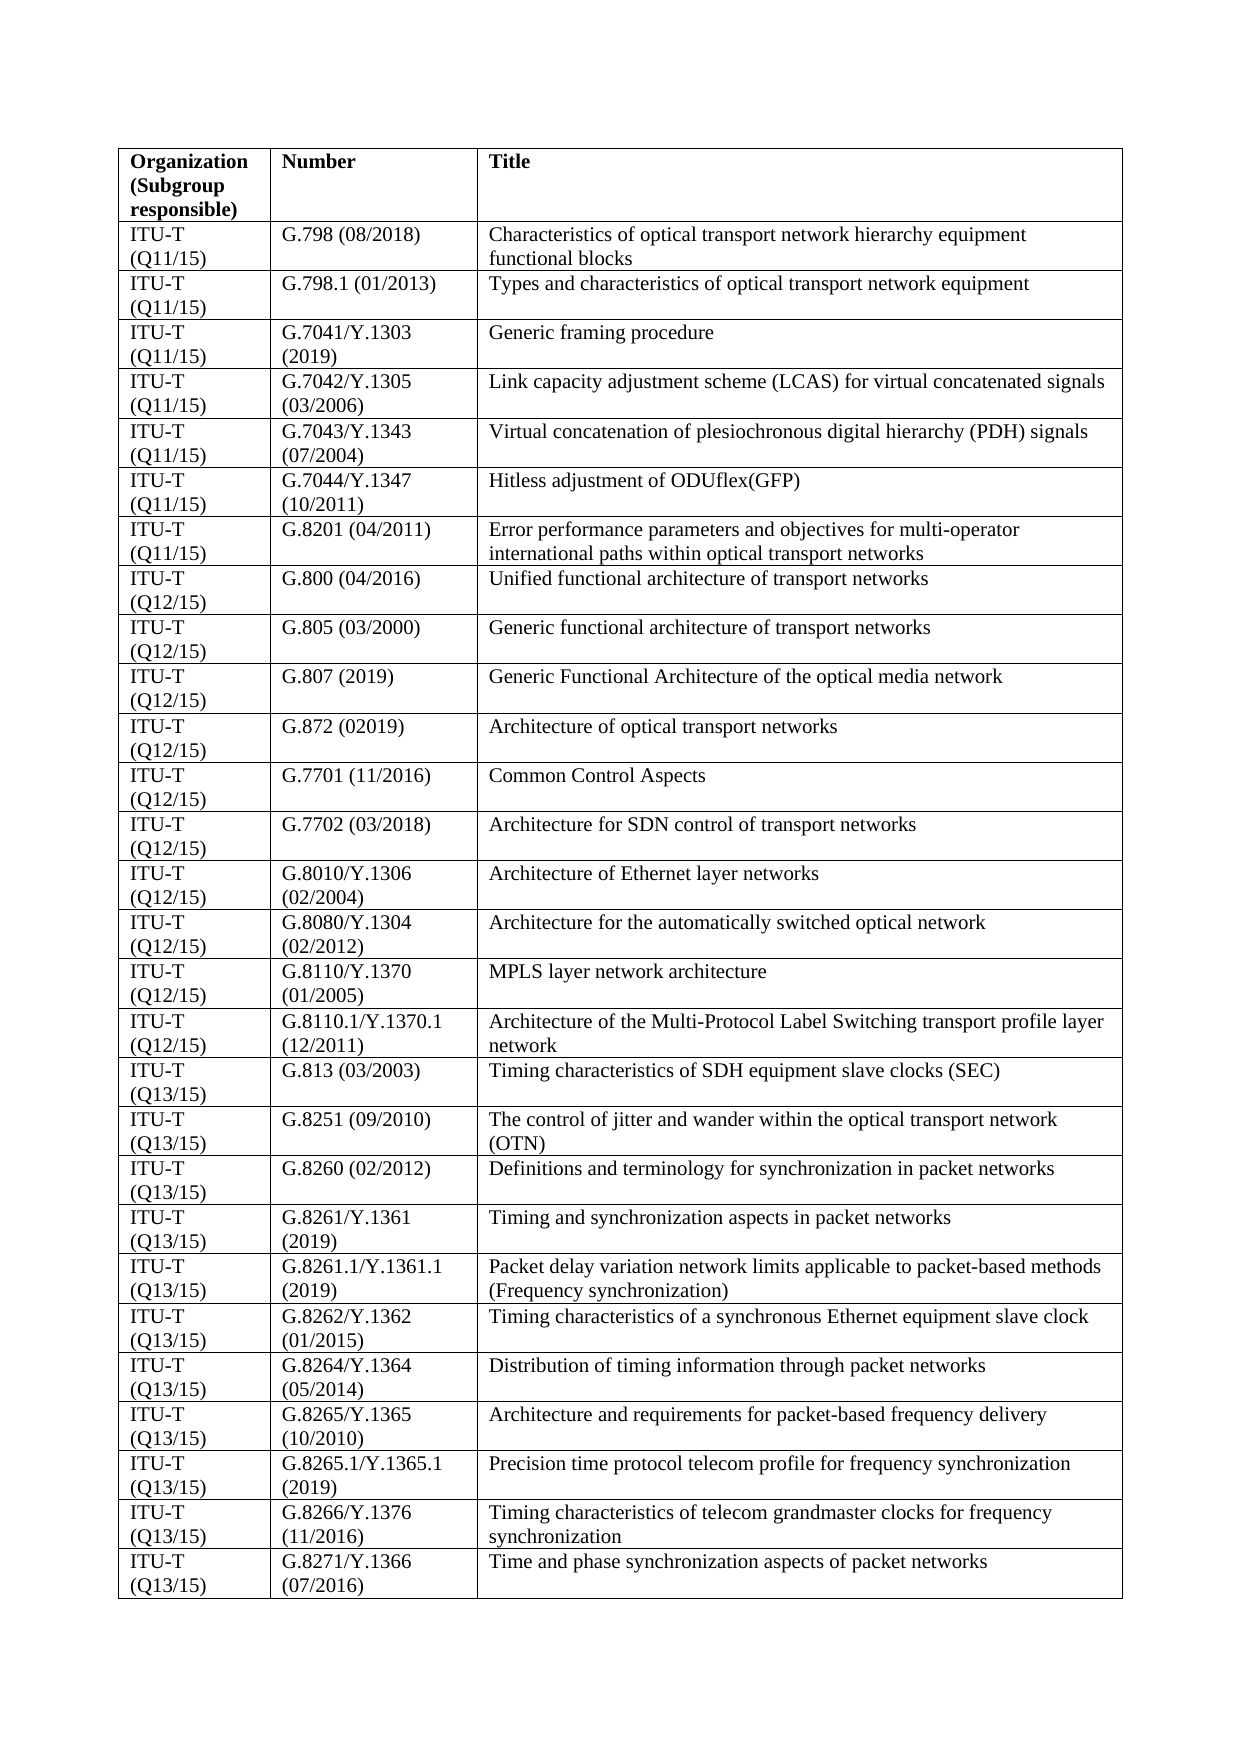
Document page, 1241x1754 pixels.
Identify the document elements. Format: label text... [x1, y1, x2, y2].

table_cell G.8260 (02/2012) [271, 1156, 477, 1204]
table_cell Architecture and requirements for packet-based frequency delivery [478, 1402, 1122, 1450]
table_cell Packet delay variation network limits applicable to packet-based methods (Frequency synchronization) [478, 1254, 1122, 1302]
table_cell ITU-T (Q12/15) [119, 566, 270, 614]
table_cell G.7702 (03/2018) [271, 812, 477, 860]
table_cell G.8265/Y.1365 (10/2010) [271, 1402, 477, 1450]
table_cell ITU-T (Q12/15) [119, 812, 270, 860]
table_cell ITU-T (Q11/15) [119, 320, 270, 368]
table_cell G.7043/Y.1343 (07/2004) [271, 419, 477, 467]
table_cell Common Control Aspects [478, 763, 1122, 811]
table_cell G.8110.1/Y.1370.1 (12/2011) [271, 1009, 477, 1057]
table_cell G.872 (02019) [271, 714, 477, 762]
table_cell ITU-T (Q11/15) [119, 517, 270, 565]
table_cell Characteristics of optical transport network hierarchy equipment functional blocks [478, 222, 1122, 270]
table_cell G.8266/Y.1376 (11/2016) [271, 1500, 477, 1548]
table_cell Definitions and terminology for synchronization in packet networks [478, 1156, 1122, 1204]
table_cell G.8262/Y.1362 (01/2015) [271, 1304, 477, 1352]
table_cell G.800 (04/2016) [271, 566, 477, 614]
table_cell Architecture of the Multi-Protocol Label Switching transport profile layer network [478, 1009, 1122, 1057]
table_cell Time and phase synchronization aspects of packet networks [478, 1549, 1122, 1597]
table_cell ITU-T (Q12/15) [119, 959, 270, 1007]
table_cell ITU-T (Q13/15) [119, 1107, 270, 1155]
table_cell G.805 (03/2000) [271, 615, 477, 663]
table_cell Precision time protocol telecom profile for frequency synchronization [478, 1451, 1122, 1499]
table_cell Hitless adjustment of ODUflex(GFP) [478, 468, 1122, 516]
table_cell ITU-T (Q12/15) [119, 664, 270, 712]
table_cell ITU-T (Q13/15) [119, 1058, 270, 1106]
table_cell Generic framing procedure [478, 320, 1122, 368]
table_header Number [271, 149, 477, 221]
table_cell Timing characteristics of SDH equipment slave clocks (SEC) [478, 1058, 1122, 1106]
table_header Title [478, 149, 1122, 221]
table_cell G.798.1 (01/2013) [271, 271, 477, 319]
table_cell ITU-T (Q12/15) [119, 615, 270, 663]
table_cell ITU-T (Q13/15) [119, 1451, 270, 1499]
table_cell Timing characteristics of a synchronous Ethernet equipment slave clock [478, 1304, 1122, 1352]
table_cell ITU-T (Q12/15) [119, 910, 270, 958]
table_cell Link capacity adjustment scheme (LCAS) for virtual concatenated signals [478, 369, 1122, 417]
table_cell G.8110/Y.1370 (01/2005) [271, 959, 477, 1007]
table_cell ITU-T (Q11/15) [119, 271, 270, 319]
table_cell Timing characteristics of telecom grandmaster clocks for frequency synchronization [478, 1500, 1122, 1548]
table_cell ITU-T (Q11/15) [119, 222, 270, 270]
table_cell ITU-T (Q13/15) [119, 1156, 270, 1204]
table_cell Timing and synchronization aspects in packet networks [478, 1205, 1122, 1253]
table_cell G.8251 (09/2010) [271, 1107, 477, 1155]
table_cell Virtual concatenation of plesiochronous digital hierarchy (PDH) signals [478, 419, 1122, 467]
table_cell ITU-T (Q11/15) [119, 468, 270, 516]
table_cell ITU-T (Q12/15) [119, 714, 270, 762]
table_cell Architecture of Ethernet layer networks [478, 861, 1122, 909]
table_cell G.813 (03/2003) [271, 1058, 477, 1106]
table_cell ITU-T (Q13/15) [119, 1500, 270, 1548]
table_cell MPLS layer network architecture [478, 959, 1122, 1007]
table_cell ITU-T (Q13/15) [119, 1402, 270, 1450]
table_cell Generic Functional Architecture of the optical media network [478, 664, 1122, 712]
table_cell G.7042/Y.1305 (03/2006) [271, 369, 477, 417]
table_cell ITU-T (Q11/15) [119, 369, 270, 417]
table_cell G.7701 (11/2016) [271, 763, 477, 811]
table_cell G.8261/Y.1361 (2019) [271, 1205, 477, 1253]
table_cell ITU-T (Q13/15) [119, 1205, 270, 1253]
table_cell G.8264/Y.1364 (05/2014) [271, 1353, 477, 1401]
table_cell Architecture of optical transport networks [478, 714, 1122, 762]
table_cell Error performance parameters and objectives for multi-operator international paths within optical transport networks [478, 517, 1122, 565]
table_cell G.8261.1/Y.1361.1 (2019) [271, 1254, 477, 1302]
table_cell The control of jitter and wander within the optical transport network (OTN) [478, 1107, 1122, 1155]
table_cell G.7044/Y.1347 (10/2011) [271, 468, 477, 516]
table_cell G.8010/Y.1306 (02/2004) [271, 861, 477, 909]
table_cell ITU-T (Q13/15) [119, 1254, 270, 1302]
table_cell Architecture for SDN control of transport networks [478, 812, 1122, 860]
table_cell ITU-T (Q13/15) [119, 1304, 270, 1352]
table_cell G.8080/Y.1304 (02/2012) [271, 910, 477, 958]
table_cell G.807 (2019) [271, 664, 477, 712]
table_cell G.798 (08/2018) [271, 222, 477, 270]
table_cell ITU-T (Q12/15) [119, 763, 270, 811]
table_cell Generic functional architecture of transport networks [478, 615, 1122, 663]
table_cell G.8201 (04/2011) [271, 517, 477, 565]
table_cell ITU-T (Q13/15) [119, 1549, 270, 1597]
table_cell G.8271/Y.1366 (07/2016) [271, 1549, 477, 1597]
table_cell Architecture for the automatically switched optical network [478, 910, 1122, 958]
table_cell ITU-T (Q12/15) [119, 861, 270, 909]
table_cell Unified functional architecture of transport networks [478, 566, 1122, 614]
table_cell ITU-T (Q12/15) [119, 1009, 270, 1057]
table_cell Types and characteristics of optical transport network equipment [478, 271, 1122, 319]
table_cell G.7041/Y.1303 (2019) [271, 320, 477, 368]
table_cell Distribution of timing information through packet networks [478, 1353, 1122, 1401]
table_cell G.8265.1/Y.1365.1 (2019) [271, 1451, 477, 1499]
table_cell ITU-T (Q11/15) [119, 419, 270, 467]
table_cell ITU-T (Q13/15) [119, 1353, 270, 1401]
table_header Organization (Subgroup responsible) [119, 149, 270, 221]
